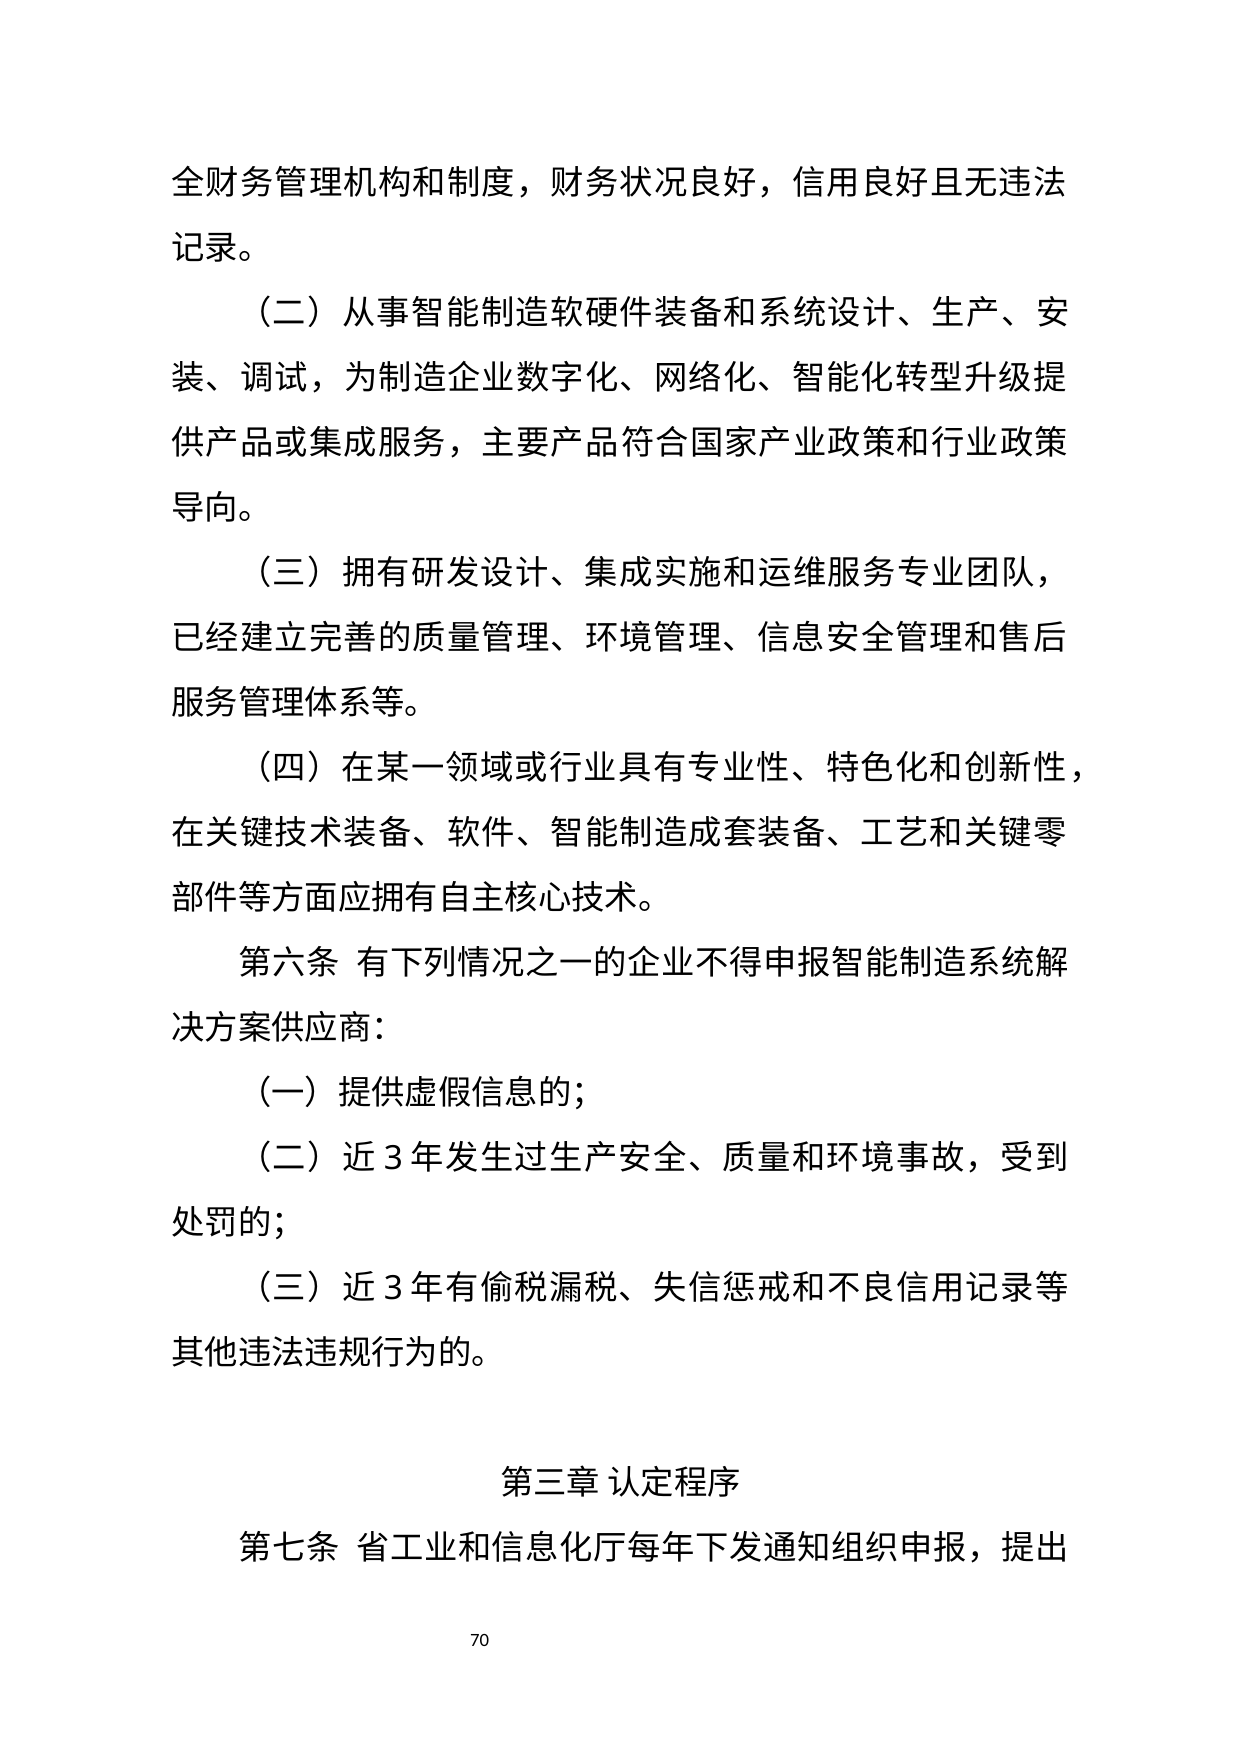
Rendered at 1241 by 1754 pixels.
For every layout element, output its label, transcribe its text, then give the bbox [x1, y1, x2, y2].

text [171, 1513, 1069, 1578]
text （二）近3年发生过生产安全、质量和环境事故，受到处罚的； [171, 1123, 1069, 1253]
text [171, 148, 1069, 278]
text （三）近3年有偷税漏税、失信惩戒和不良信用记录等其他违法违规行为的。 [171, 1253, 1069, 1383]
text （三）拥有研发设计、集成实施和运维服务专业团队，已经建立完善的质量管理、环境管理、信息安全管理和售后服务管理体系等。 [171, 538, 1069, 733]
text 第六条 有下列情况之一的企业不得申报智能制造系统解决方案供应商： [171, 928, 1069, 1058]
text 第三章 认定程序 [171, 1448, 1069, 1513]
text （一）提供虚假信息的； [171, 1058, 1069, 1123]
text （二）从事智能制造软硬件装备和系统设计、生产、安装、调试，为制造企业数字化、网络化、智能化转型升级提供产品或集成服务，主要产品符合国家产业政策和行业政策导向。 [171, 278, 1069, 538]
text （四）在某一领域或行业具有专业性、特色化和创新性，在关键技术装备、软件、智能制造成套装备、工艺和关键零部件等方面应拥有自主核心技术。 [171, 733, 1069, 928]
